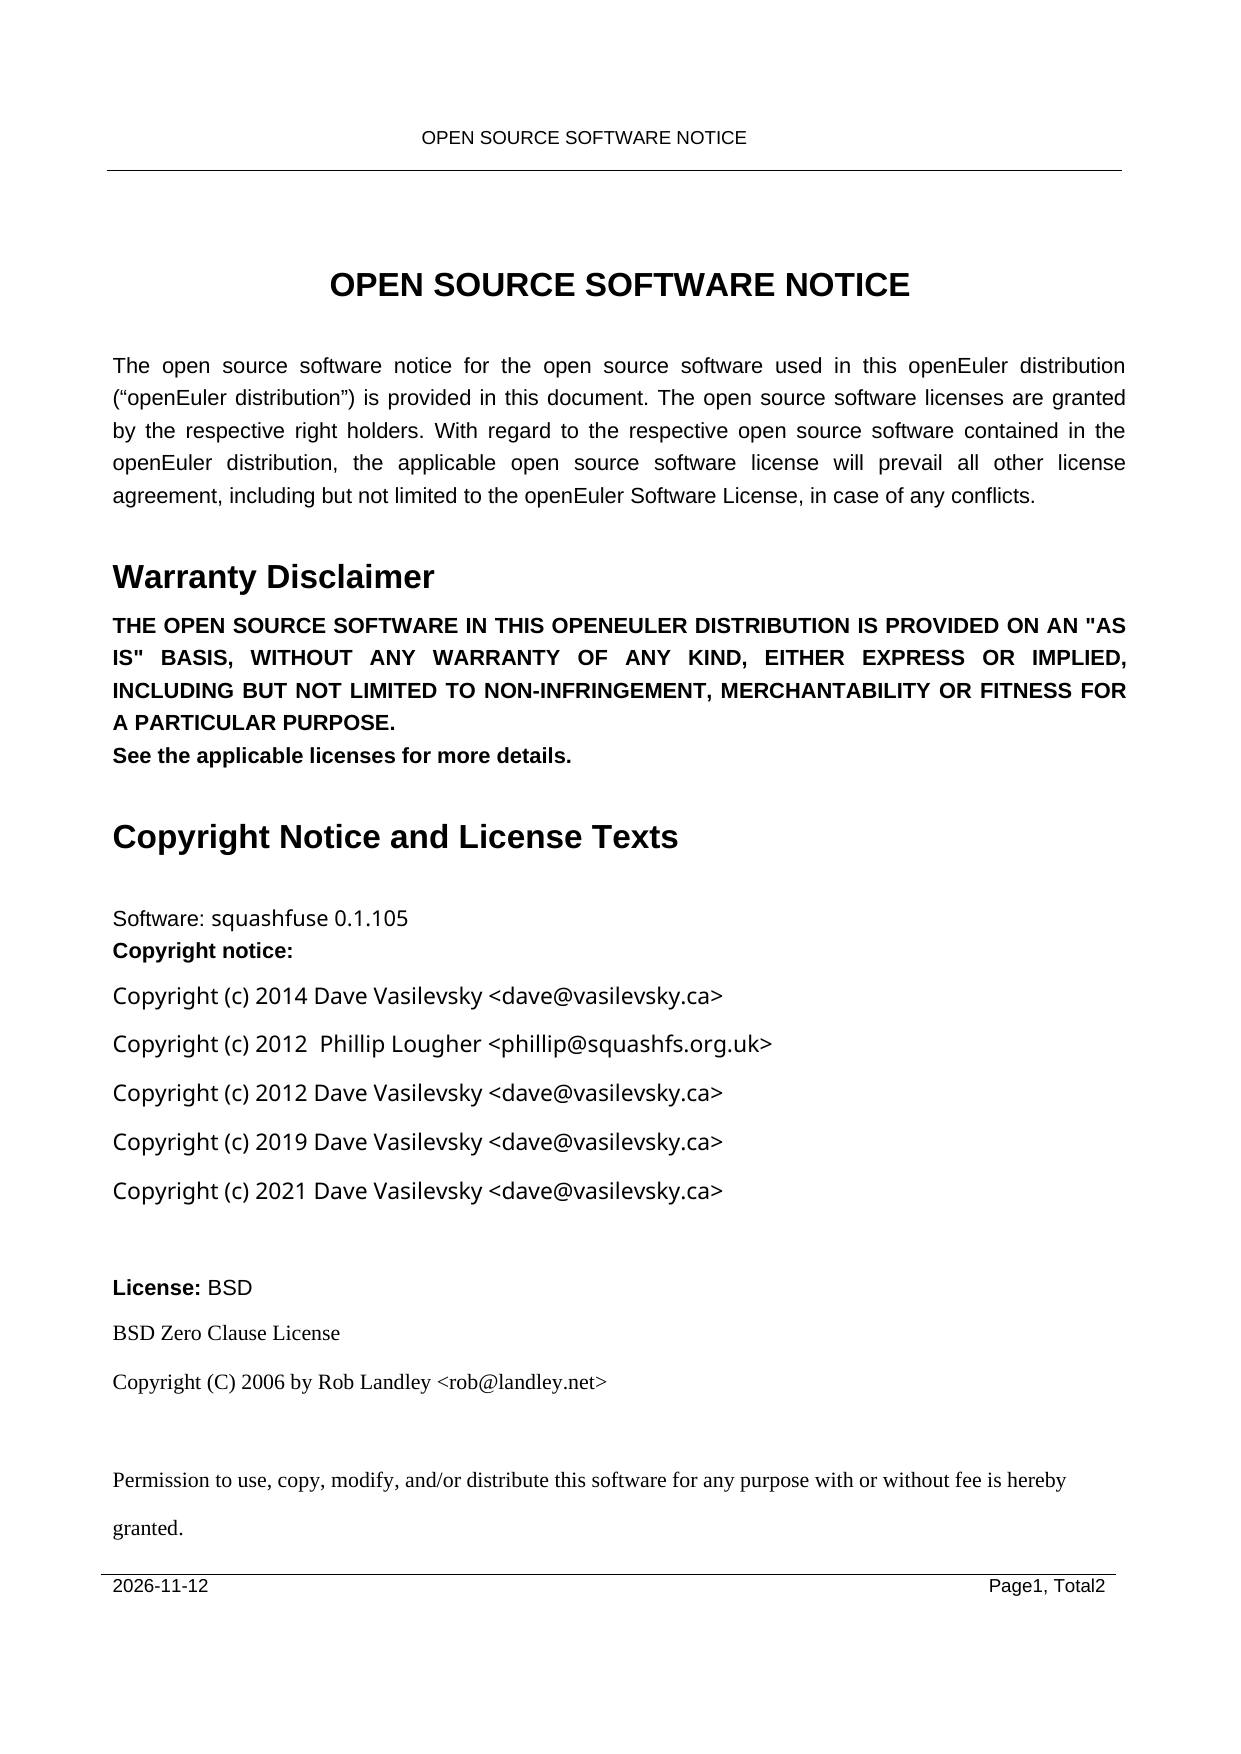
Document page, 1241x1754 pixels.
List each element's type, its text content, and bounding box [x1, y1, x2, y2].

text Software: squashfuse 0.1.105 [112, 901, 1128, 934]
text OPEN SOURCE SOFTWARE NOTICE [112, 251, 1128, 316]
text Warranty Disclaimer [112, 544, 1128, 609]
text Copyright Notice and License Texts [112, 804, 1128, 869]
text License: BSD [112, 1272, 1128, 1304]
text Copyright notice: [112, 934, 1128, 966]
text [112, 1317, 1128, 1544]
text THE OPEN SOURCE SOFTWARE IN THIS OPENEULER DISTRIBUTION IS PROVIDED ON AN "AS IS" BASIS, WITHOUT ANY WARRANTY OF ANY KIND, EITHER EXPRESS OR IMPLIED, INCLUDING BUT NOT LIMITED TO NON-INFRINGEMENT, MERCHANTABILITY OR FITNESS FOR A PARTICULAR PURPOSE. See the applicable licenses for more details. [112, 609, 1128, 771]
text Copyright (c) 2014 Dave Vasilevsky <dave@vasilevsky.ca> Copyright (c) 2012 Phillip Lougher <phillip@squashfs.org.uk> Copyright (c) 2012 Dave Vasilevsky <dave@vasilevsky.ca> Copyright (c) 2019 Dave Vasilevsky <dave@vasilevsky.ca> Copyright (c) 2021 Dave Vasilevsky <dave@vasilevsky.ca> [112, 979, 1128, 1255]
text The open source software notice for the open source software used in this openEuler distribution (“openEuler distribution”) is provided in this document. The open source software licenses are granted by the respective right holders. With regard to the respective open source software contained in the openEuler distribution, the applicable open source software license will prevail all other license agreement, including but not limited to the openEuler Software License, in case of any conflicts. [112, 349, 1128, 511]
